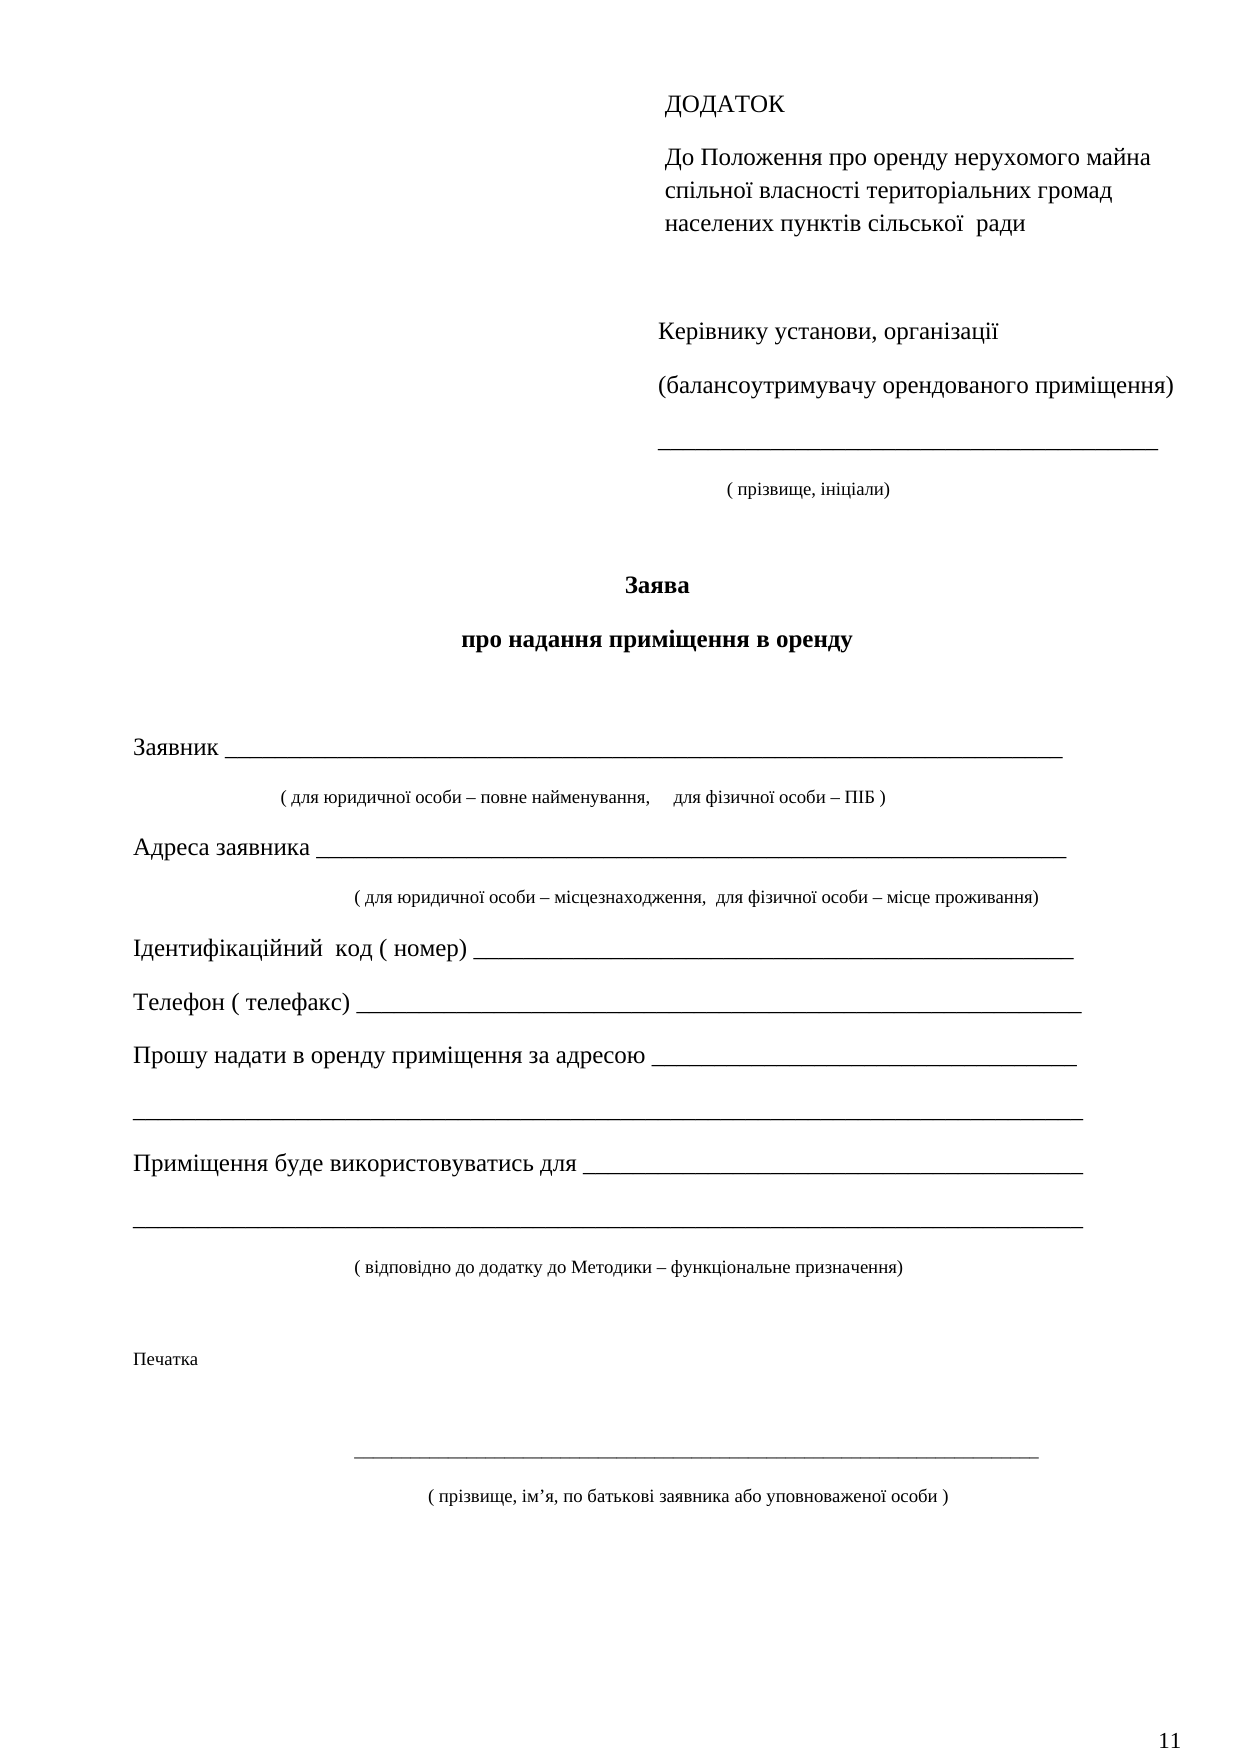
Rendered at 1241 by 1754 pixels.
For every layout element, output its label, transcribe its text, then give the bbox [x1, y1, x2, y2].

text ( відповідно до додатку до Методики – функціональне призначення) [133, 1256, 1181, 1277]
text Ідентифікаційний код ( номер) ________________________________________________ [133, 933, 1181, 961]
text Прошу надати в оренду приміщення за адресою __________________________________ [133, 1040, 1181, 1069]
text ( прізвище, ім’я, по батькові заявника або уповноваженої особи ) [133, 1485, 1181, 1507]
text Керівнику установи, організації [658, 316, 1181, 345]
text ____________________________________________________________________________ [133, 1202, 1181, 1231]
text ДОДАТОК [591, 89, 1181, 117]
text ( для юридичної особи – повне найменування, для фізичної особи – ПІБ ) [133, 786, 1181, 807]
text про надання приміщення в оренду [133, 624, 1181, 653]
text Печатка [133, 1348, 1181, 1370]
text ( прізвище, ініціали) [658, 478, 1181, 499]
text Адреса заявника ____________________________________________________________ [133, 832, 1181, 861]
text ________________________________________ [658, 424, 1181, 453]
text Телефон ( телефакс) __________________________________________________________ [133, 987, 1181, 1015]
text ____________________________________________________________________________ [133, 1094, 1181, 1123]
text _________________________________________________________________________ [133, 1439, 1181, 1461]
text До Положення про оренду нерухомого майна спільної власності територіальних громад населених пунктів сільської ради [664, 142, 1181, 237]
text Приміщення буде використовуватись для ________________________________________ [133, 1148, 1181, 1177]
text Заявник ___________________________________________________________________ [133, 732, 1181, 760]
text Заява [133, 570, 1181, 599]
text ( для юридичної особи – місцезнаходження, для фізичної особи – місце проживання) [133, 886, 1181, 908]
text (балансоутримувачу орендованого приміщення) [658, 370, 1181, 399]
